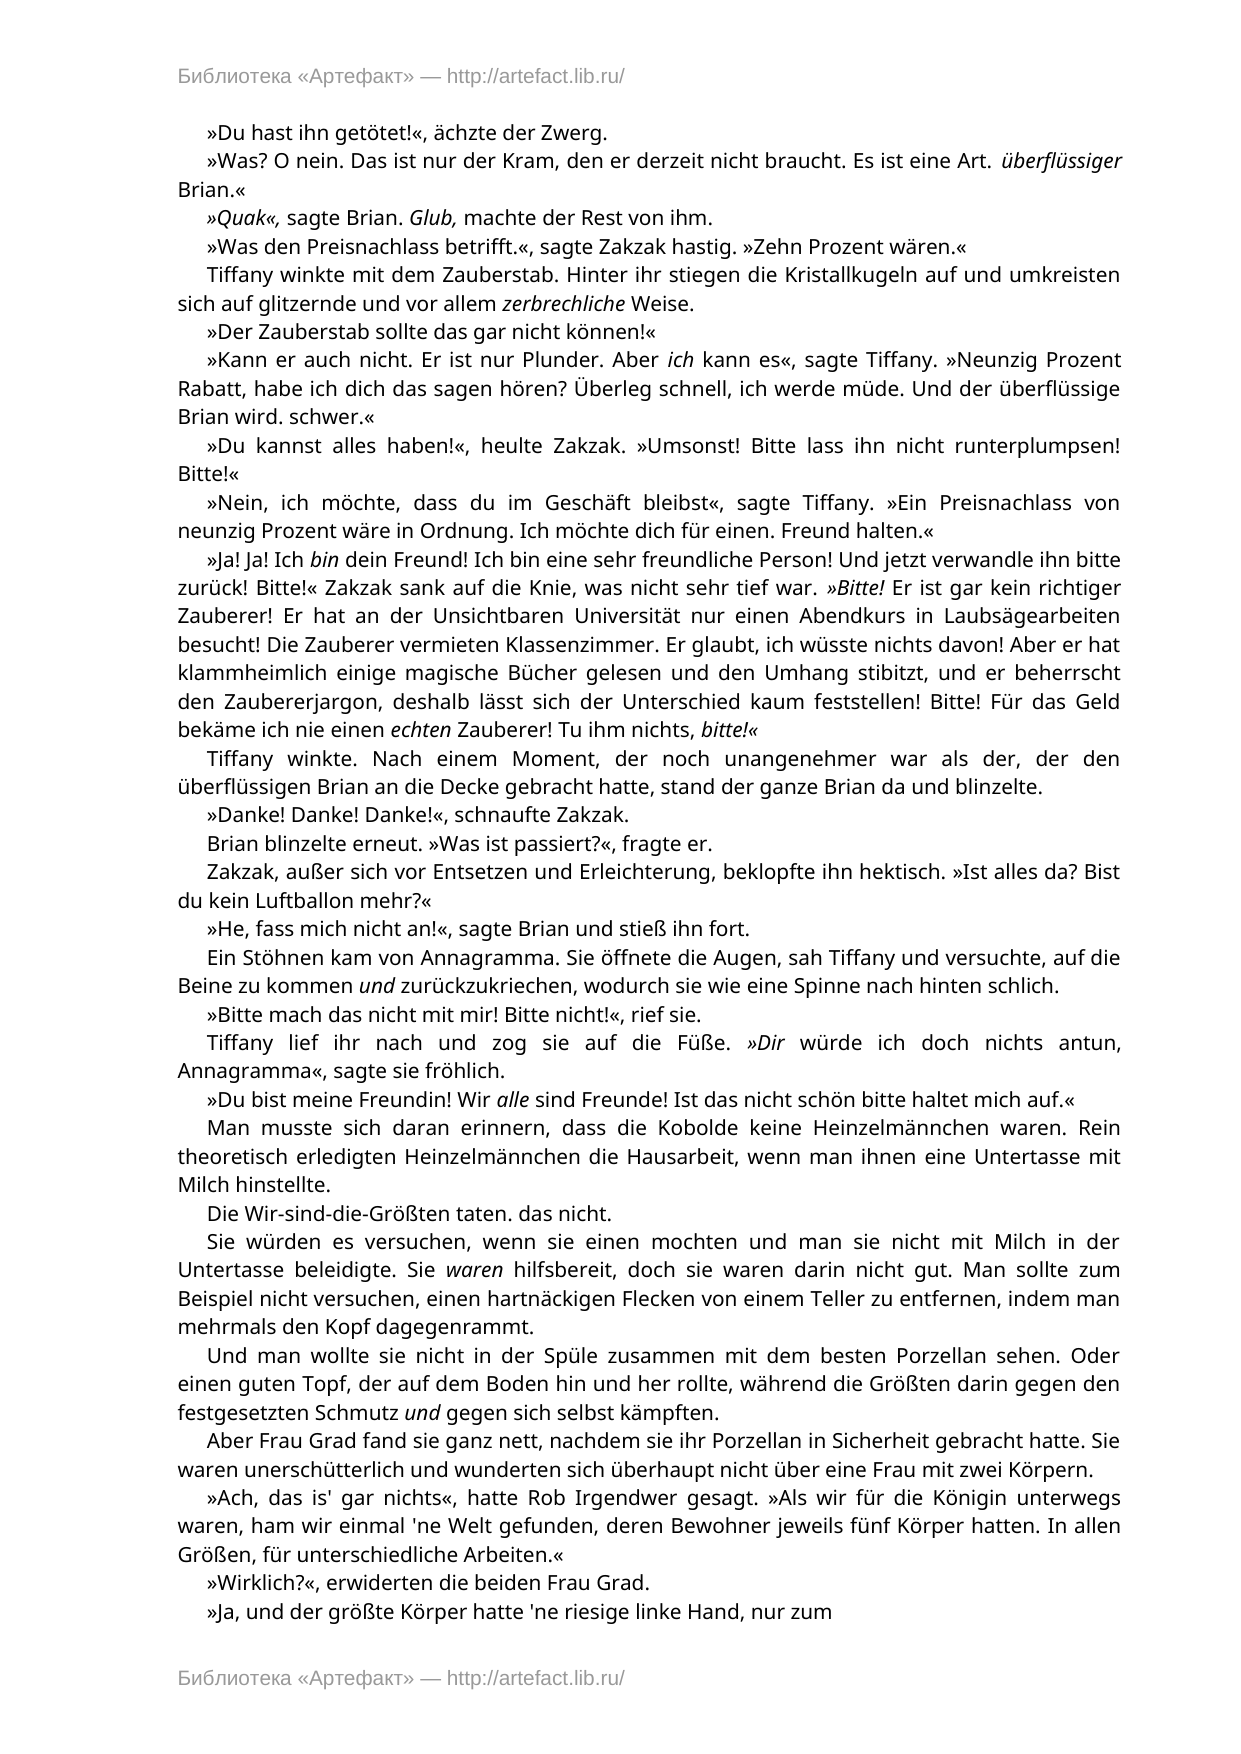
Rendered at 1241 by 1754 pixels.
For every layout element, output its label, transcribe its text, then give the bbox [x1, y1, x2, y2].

text »Wirklich?«, erwiderten die beiden Frau Grad. [177, 1568, 1122, 1597]
text »Kann er auch nicht. Er ist nur Plunder. Aber ich kann es«, sagte Tiffany. »Neunzig Prozent Rabatt, habe ich dich das sagen hören? Überleg schnell, ich werde müde. Und der überflüssige Brian wird. schwer.« [177, 346, 1122, 431]
text »Danke! Danke! Danke!«, schnaufte Zakzak. [177, 801, 1122, 829]
text »Ach, das is' gar nichts«, hatte Rob Irgendwer gesagt. »Als wir für die Königin unterwegs waren, ham wir einmal 'ne Welt gefunden, deren Bewohner jeweils fünf Körper hatten. In allen Größen, für unterschiedliche Arbeiten.« [177, 1483, 1122, 1568]
text »Nein, ich möchte, dass du im Geschäft bleibst«, sagte Tiffany. »Ein Preisnachlass von neunzig Prozent wäre in Ordnung. Ich möchte dich für einen. Freund halten.« [177, 488, 1122, 545]
text Ein Stöhnen kam von Annagramma. Sie öffnete die Augen, sah Tiffany und versuchte, auf die Beine zu kommen und zurückzukriechen, wodurch sie wie eine Spinne nach hinten schlich. [177, 943, 1122, 1000]
text Tiffany lief ihr nach und zog sie auf die Füße. »Dir würde ich doch nichts antun, Annagramma«, sagte sie fröhlich. [177, 1028, 1122, 1085]
text »Du hast ihn getötet!«, ächzte der Zwerg. [177, 118, 1122, 147]
text Brian blinzelte erneut. »Was ist passiert?«, fragte er. [177, 829, 1122, 857]
text Zakzak, außer sich vor Entsetzen und Erleichterung, beklopfte ihn hektisch. »Ist alles da? Bist du kein Luftballon mehr?« [177, 857, 1122, 914]
text »Bitte mach das nicht mit mir! Bitte nicht!«, rief sie. [177, 1000, 1122, 1028]
text Man musste sich daran erinnern, dass die Kobolde keine Heinzelmännchen waren. Rein theoretisch erledigten Heinzelmännchen die Hausarbeit, wenn man ihnen eine Untertasse mit Milch hinstellte. [177, 1113, 1122, 1199]
text »Du kannst alles haben!«, heulte Zakzak. »Umsonst! Bitte lass ihn nicht runterplumpsen! Bitte!« [177, 431, 1122, 488]
text »Was? O nein. Das ist nur der Kram, den er derzeit nicht braucht. Es ist eine Art. überflüssiger Brian.« [177, 147, 1122, 203]
text »Du bist meine Freundin! Wir alle sind Freunde! Ist das nicht schön bitte haltet mich auf.« [177, 1085, 1122, 1113]
text Tiffany winkte. Nach einem Moment, der noch unangenehmer war als der, der den überflüssigen Brian an die Decke gebracht hatte, stand der ganze Brian da und blinzelte. [177, 744, 1122, 801]
text »Der Zauberstab sollte das gar nicht können!« [177, 317, 1122, 346]
text Aber Frau Grad fand sie ganz nett, nachdem sie ihr Porzellan in Sicherheit gebracht hatte. Sie waren unerschütterlich und wunderten sich überhaupt nicht über eine Frau mit zwei Körpern. [177, 1426, 1122, 1483]
text »Quak«, sagte Brian. Glub, machte der Rest von ihm. [177, 203, 1122, 232]
text »Ja! Ja! Ich bin dein Freund! Ich bin eine sehr freundliche Person! Und jetzt verwandle ihn bitte zurück! Bitte!« Zakzak sank auf die Knie, was nicht sehr tief war. »Bitte! Er ist gar kein richtiger Zauberer! Er hat an der Unsichtbaren Universität nur einen Abendkurs in Laubsägearbeiten besucht! Die Zauberer vermieten Klassenzimmer. Er glaubt, ich wüsste nichts davon! Aber er hat klammheimlich einige magische Bücher gelesen und den Umhang stibitzt, und er beherrscht den Zaubererjargon, deshalb lässt sich der Unterschied kaum feststellen! Bitte! Für das Geld bekäme ich nie einen echten Zauberer! Tu ihm nichts, bitte!« [177, 545, 1122, 744]
text Tiffany winkte mit dem Zauberstab. Hinter ihr stiegen die Kristallkugeln auf und umkreisten sich auf glitzernde und vor allem zerbrechliche Weise. [177, 260, 1122, 317]
text Und man wollte sie nicht in der Spüle zusammen mit dem besten Porzellan sehen. Oder einen guten Topf, der auf dem Boden hin und her rollte, während die Größten darin gegen den festgesetzten Schmutz und gegen sich selbst kämpften. [177, 1341, 1122, 1426]
text »He, fass mich nicht an!«, sagte Brian und stieß ihn fort. [177, 914, 1122, 943]
text Sie würden es versuchen, wenn sie einen mochten und man sie nicht mit Milch in der Untertasse beleidigte. Sie waren hilfsbereit, doch sie waren darin nicht gut. Man sollte zum Beispiel nicht versuchen, einen hartnäckigen Flecken von einem Teller zu entfernen, indem man mehrmals den Kopf dagegenrammt. [177, 1227, 1122, 1341]
text Die Wir-sind-die-Größten taten. das nicht. [177, 1199, 1122, 1227]
text »Ja, und der größte Körper hatte 'ne riesige linke Hand, nur zum [177, 1597, 1122, 1625]
text »Was den Preisnachlass betrifft.«, sagte Zakzak hastig. »Zehn Prozent wären.« [177, 232, 1122, 260]
